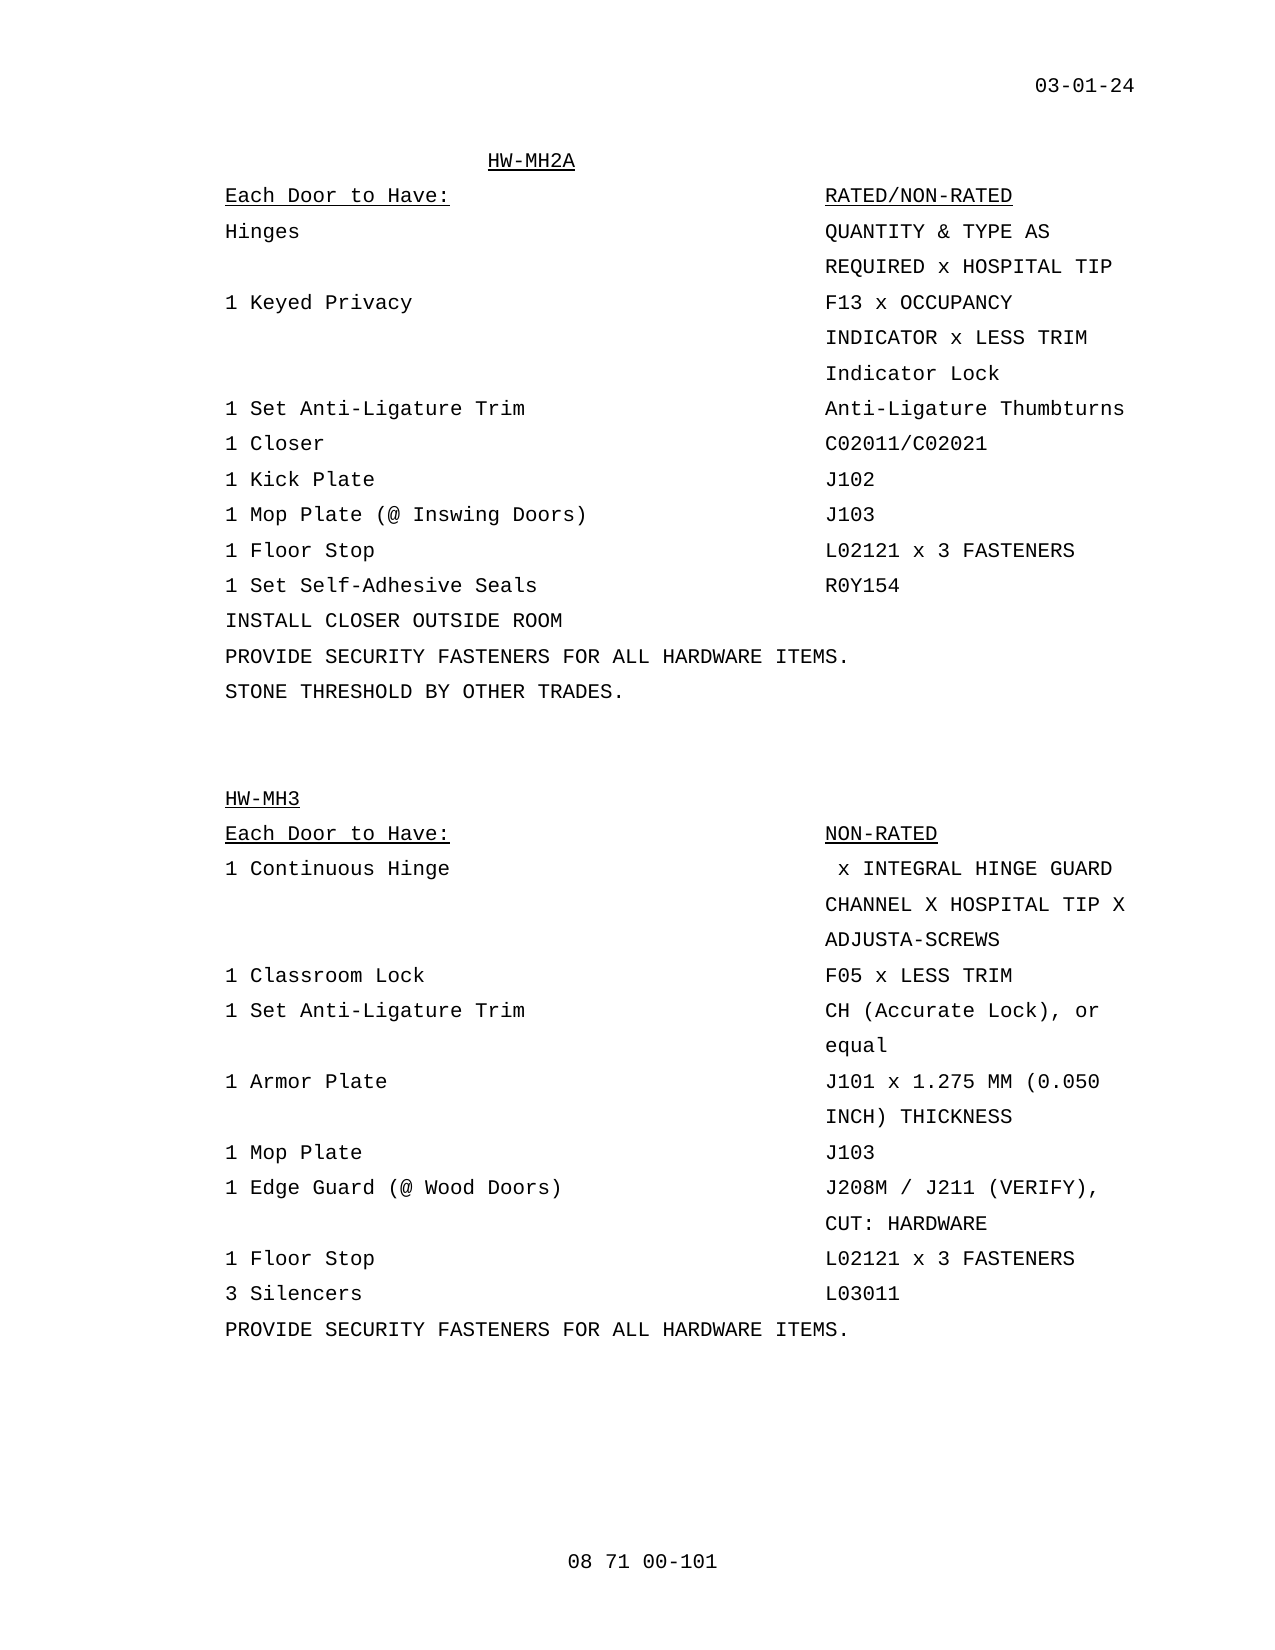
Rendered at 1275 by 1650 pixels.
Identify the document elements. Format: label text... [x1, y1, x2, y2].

list 1 Armor Plate J101 x 1.275 MM (0.050 INCH) THICKNESS [225, 1071, 1134, 1130]
list Hinges QUANTITY & TYPE AS REQUIRED x HOSPITAL TIP [225, 221, 1134, 280]
list 1 Floor Stop L02121 x 3 FASTENERS [225, 539, 1134, 563]
list 1 Set Anti-Ligature Trim CH (Accurate Lock), or equal [225, 1000, 1134, 1059]
list 1 Edge Guard (@ Wood Doors) J208M / J211 (VERIFY), CUT: HARDWARE [225, 1177, 1134, 1236]
list 1 Closer C02011/C02021 [225, 433, 1134, 457]
list PROVIDE SECURITY FASTENERS FOR ALL HARDWARE ITEMS. [225, 646, 1134, 669]
list 1 Kick Plate J102 [225, 469, 1134, 492]
list INSTALL CLOSER OUTSIDE ROOM [225, 610, 1134, 634]
list 1 Set Self-Adhesive Seals R0Y154 [225, 575, 1134, 599]
list 1 Mop Plate (@ Inswing Doors) J103 [225, 504, 1134, 528]
list 1 Set Anti-Ligature Trim Anti-Ligature Thumbturns [225, 398, 1134, 422]
list 1 Continuous Hinge x INTEGRAL HINGE GUARD CHANNEL X HOSPITAL TIP X ADJUSTA-SCREWS [225, 858, 1134, 953]
list 1 Floor Stop L02121 x 3 FASTENERS [225, 1248, 1134, 1272]
list 1 Classroom Lock F05 x LESS TRIM [225, 964, 1134, 988]
list HW-MH3 [225, 787, 1134, 811]
list HW-MH2A [225, 150, 1134, 174]
list 1 Keyed Privacy F13 x OCCUPANCY INDICATOR x LESS TRIM Indicator Lock [225, 292, 1134, 386]
list STONE THRESHOLD BY OTHER TRADES. [225, 681, 1134, 705]
list PROVIDE SECURITY FASTENERS FOR ALL HARDWARE ITEMS. [225, 1319, 1134, 1342]
list 3 Silencers L03011 [225, 1283, 1134, 1307]
list Each Door to Have: NON-RATED [225, 823, 1134, 847]
list Each Door to Have: RATED/NON-RATED [225, 185, 1134, 209]
list 1 Mop Plate J103 [225, 1142, 1134, 1165]
